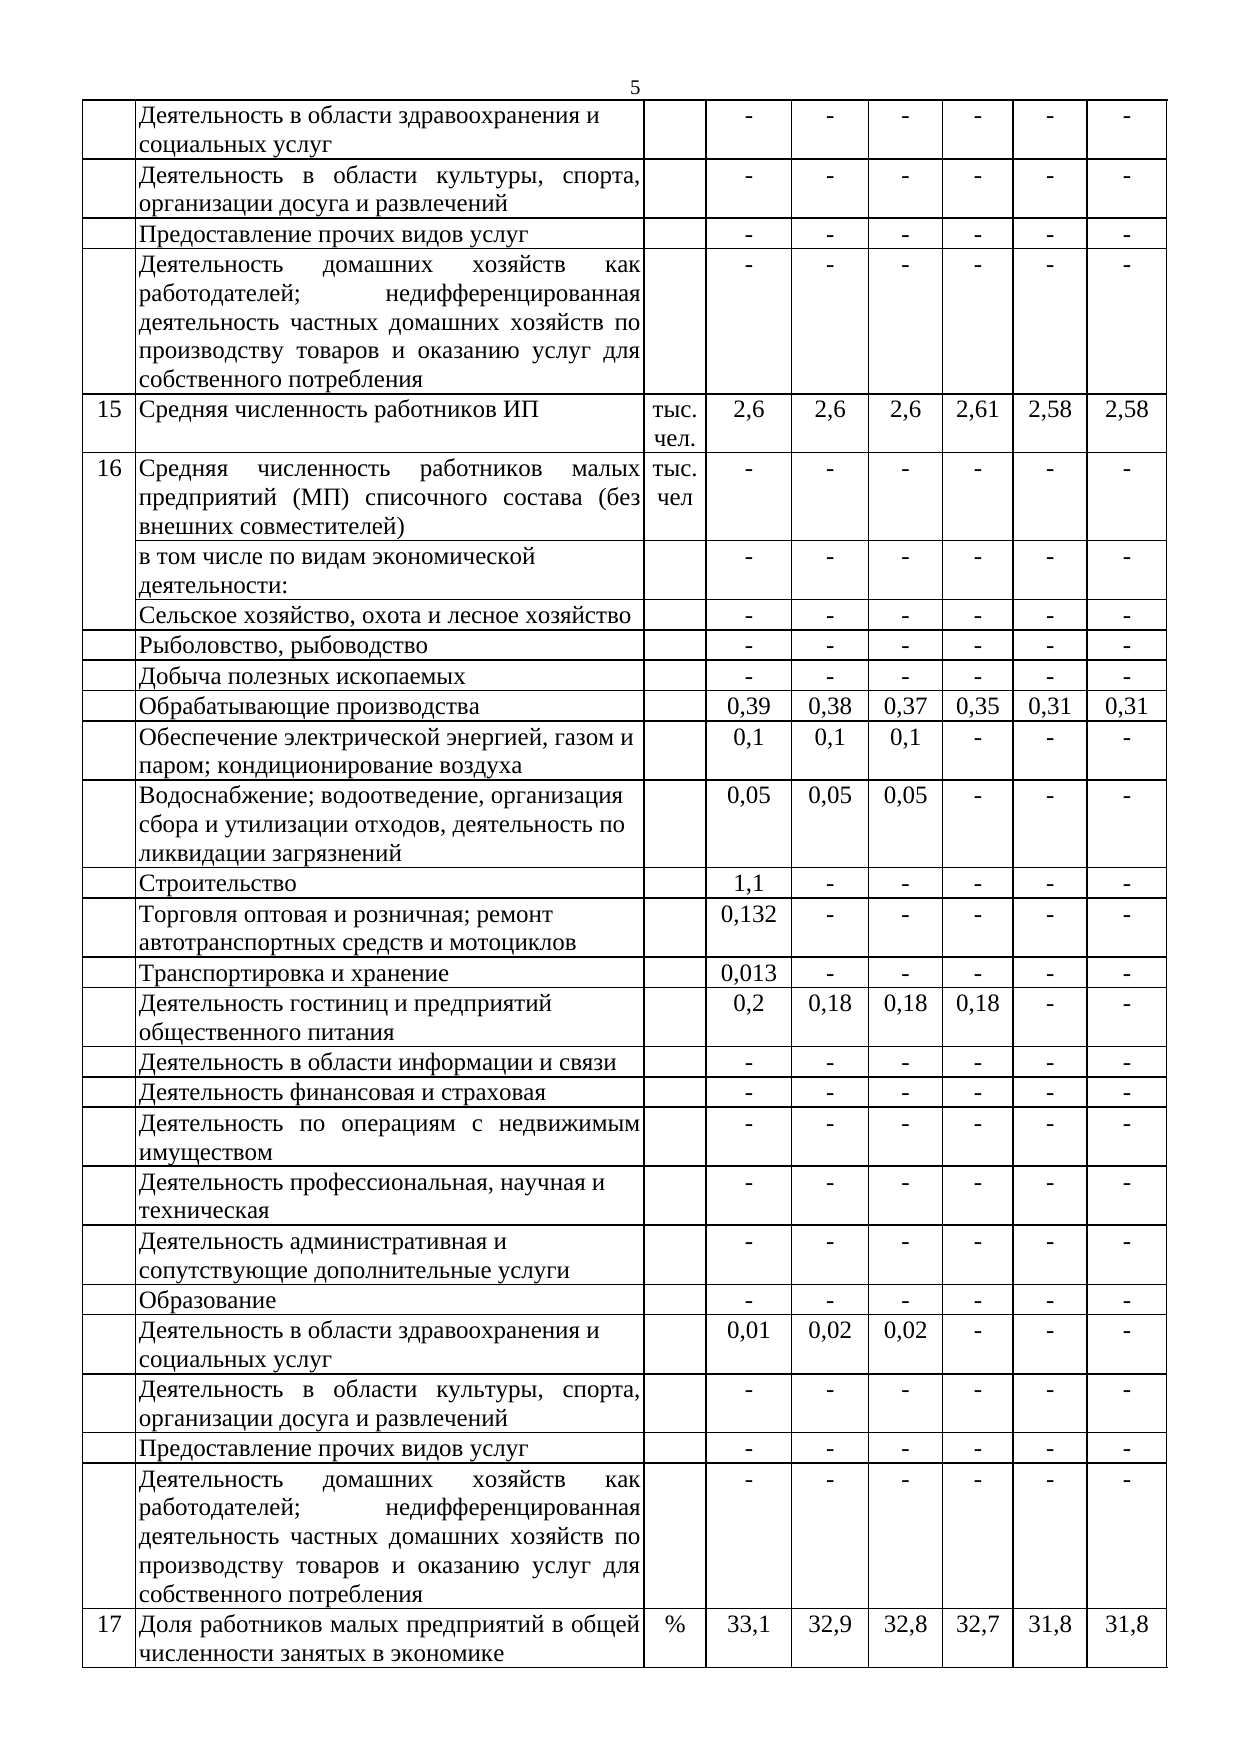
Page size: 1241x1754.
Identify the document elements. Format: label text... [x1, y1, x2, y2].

table_cell [645, 1433, 705, 1462]
table_cell - [1014, 988, 1086, 1046]
table_cell [83, 249, 135, 393]
table_cell [83, 661, 135, 690]
table_cell - [1014, 868, 1086, 897]
table_cell - [707, 249, 791, 393]
table_cell Деятельность домашних хозяйств как работодателей; недифференцированная деятельность частных домашних хозяйств по производству товаров и оказанию услуг для собственного потребления [136, 249, 643, 393]
table_cell [83, 1375, 135, 1432]
table_cell - [943, 219, 1012, 247]
table_cell 0,18 [792, 988, 868, 1046]
table_cell - [1014, 1078, 1086, 1106]
table_cell Деятельность домашних хозяйств как работодателей; недифференцированная деятельность частных домашних хозяйств по производству товаров и оказанию услуг для собственного потребления [136, 1464, 643, 1607]
table_cell Сельское хозяйство, охота и лесное хозяйство [136, 600, 643, 629]
table_cell - [943, 722, 1012, 779]
table_cell 0,39 [707, 691, 791, 720]
table_cell % [645, 1609, 705, 1667]
table_cell [645, 1464, 705, 1607]
table_cell 2,6 [869, 395, 942, 452]
table_cell [645, 1375, 705, 1432]
table_cell - [1088, 541, 1166, 599]
table_cell - [1088, 1285, 1166, 1314]
table_cell [83, 1285, 135, 1314]
table_cell [645, 691, 705, 720]
table_cell - [869, 453, 942, 540]
table_cell 0,013 [707, 958, 791, 987]
table_cell - [869, 661, 942, 690]
table_cell [83, 691, 135, 720]
table_cell - [1088, 600, 1166, 629]
table_cell - [869, 631, 942, 659]
table_cell - [869, 899, 942, 956]
table_cell [83, 1226, 135, 1283]
table_cell - [1014, 249, 1086, 393]
table_cell - [792, 1375, 868, 1432]
table_cell [83, 631, 135, 659]
table_cell 2,58 [1014, 395, 1086, 452]
table_cell 0,1 [707, 722, 791, 779]
table_cell - [1088, 899, 1166, 956]
table_cell [645, 1108, 705, 1165]
table_cell - [943, 1315, 1012, 1373]
table_cell - [869, 1047, 942, 1076]
table_cell - [1088, 1226, 1166, 1283]
table_cell 0,01 [707, 1315, 791, 1373]
table_cell - [1014, 1464, 1086, 1607]
table_cell [83, 958, 135, 987]
table_cell [645, 1226, 705, 1283]
table_cell - [792, 101, 868, 158]
table_cell - [943, 868, 1012, 897]
table_cell - [1088, 160, 1166, 217]
table_cell - [1088, 1047, 1166, 1076]
table_cell [645, 899, 705, 956]
table_cell - [943, 1167, 1012, 1224]
table_cell Торговля оптовая и розничная; ремонт автотранспортных средств и мотоциклов [136, 899, 643, 956]
table_cell [83, 722, 135, 779]
table_cell Средняя численность работников ИП [136, 395, 643, 452]
table_cell - [869, 1285, 942, 1314]
table_cell - [792, 958, 868, 987]
table_cell 15 [83, 395, 135, 452]
table_cell [83, 160, 135, 217]
table_cell Деятельность профессиональная, научная и техническая [136, 1167, 643, 1224]
table_cell - [1088, 1375, 1166, 1432]
table_cell - [707, 1433, 791, 1462]
table_cell 31,8 [1088, 1609, 1166, 1667]
table_cell 32,8 [869, 1609, 942, 1667]
table_cell - [943, 661, 1012, 690]
table_cell 31,8 [1014, 1609, 1086, 1667]
table_cell - [792, 541, 868, 599]
table_cell - [792, 1226, 868, 1283]
table_cell - [869, 160, 942, 217]
table_cell [645, 1315, 705, 1373]
table_cell - [707, 219, 791, 247]
table_cell - [707, 1464, 791, 1607]
table_cell - [1014, 219, 1086, 247]
table_cell - [943, 101, 1012, 158]
table_cell 2,6 [707, 395, 791, 452]
table_cell - [1088, 219, 1166, 247]
table_cell - [707, 600, 791, 629]
table_cell - [869, 249, 942, 393]
table_cell - [792, 453, 868, 540]
table_cell 2,61 [943, 395, 1012, 452]
table_cell Добыча полезных ископаемых [136, 661, 643, 690]
table_cell Деятельность гостиниц и предприятий общественного питания [136, 988, 643, 1046]
table_cell Деятельность в области культуры, спорта, организации досуга и развлечений [136, 160, 643, 217]
table_cell - [792, 899, 868, 956]
table_cell - [1088, 1315, 1166, 1373]
table_cell [83, 1047, 135, 1076]
table_cell Деятельность в области здравоохранения и социальных услуг [136, 1315, 643, 1373]
table_cell - [792, 1433, 868, 1462]
table_cell - [792, 160, 868, 217]
table_cell - [792, 868, 868, 897]
table_cell 0,18 [869, 988, 942, 1046]
table_cell Рыболовство, рыбоводство [136, 631, 643, 659]
table_cell - [792, 1285, 868, 1314]
table_cell - [707, 661, 791, 690]
table_cell - [1088, 1433, 1166, 1462]
table_cell - [707, 1108, 791, 1165]
table_cell Водоснабжение; водоотведение, организация сбора и утилизации отходов, деятельность по ликвидации загрязнений [136, 781, 643, 867]
table_cell - [1014, 1315, 1086, 1373]
table_cell - [1088, 453, 1166, 540]
table_cell [645, 661, 705, 690]
table_cell - [707, 1167, 791, 1224]
table_cell - [707, 541, 791, 599]
table_cell 0,18 [943, 988, 1012, 1046]
table_cell - [869, 1167, 942, 1224]
table_cell 0,37 [869, 691, 942, 720]
table_cell [83, 1433, 135, 1462]
table_cell - [943, 1285, 1012, 1314]
table_cell [645, 1285, 705, 1314]
table_cell - [869, 600, 942, 629]
table_cell [83, 1464, 135, 1607]
table_cell - [943, 1464, 1012, 1607]
table_cell Транспортировка и хранение [136, 958, 643, 987]
table_cell [645, 631, 705, 659]
table_cell - [792, 600, 868, 629]
table_cell Предоставление прочих видов услуг [136, 219, 643, 247]
table_cell - [792, 661, 868, 690]
table_cell - [1088, 722, 1166, 779]
table_cell - [943, 1375, 1012, 1432]
table_cell [645, 722, 705, 779]
table_cell - [1014, 1285, 1086, 1314]
table_cell [83, 1078, 135, 1106]
table_cell - [1088, 1167, 1166, 1224]
table_cell - [1088, 1078, 1166, 1106]
table_cell [83, 781, 135, 867]
table_cell - [1014, 1108, 1086, 1165]
table_cell Деятельность финансовая и страховая [136, 1078, 643, 1106]
table_cell 16 [83, 453, 135, 629]
table_cell - [707, 1375, 791, 1432]
table_cell [83, 868, 135, 897]
table_cell - [1014, 1433, 1086, 1462]
table_cell - [1014, 899, 1086, 956]
table_cell [645, 1078, 705, 1106]
table_cell - [869, 101, 942, 158]
table_cell [645, 541, 705, 599]
table_cell 0,31 [1014, 691, 1086, 720]
table_cell - [1014, 541, 1086, 599]
table_cell - [792, 1167, 868, 1224]
table_cell Деятельность в области информации и связи [136, 1047, 643, 1076]
table_cell [645, 1167, 705, 1224]
table_cell - [707, 1226, 791, 1283]
table_cell Средняя численность работников малых предприятий (МП) списочного состава (без внешних совместителей) [136, 453, 643, 540]
table_cell 0,05 [869, 781, 942, 867]
table_cell - [1014, 958, 1086, 987]
table_cell - [1014, 1226, 1086, 1283]
table_cell 2,58 [1088, 395, 1166, 452]
table_cell - [869, 1464, 942, 1607]
table_cell - [792, 249, 868, 393]
table_cell - [943, 1433, 1012, 1462]
table_cell 0,02 [869, 1315, 942, 1373]
table_cell - [707, 1285, 791, 1314]
table_cell [645, 160, 705, 217]
table_cell - [1088, 249, 1166, 393]
table_cell 0,1 [792, 722, 868, 779]
table_cell Образование [136, 1285, 643, 1314]
table_cell - [869, 541, 942, 599]
table_cell - [792, 219, 868, 247]
table_cell [83, 1167, 135, 1224]
table_cell - [943, 1078, 1012, 1106]
table_cell - [1088, 631, 1166, 659]
table_cell тыс. чел [645, 453, 705, 540]
table_cell - [943, 1226, 1012, 1283]
table_cell - [943, 160, 1012, 217]
table_cell Деятельность в области культуры, спорта, организации досуга и развлечений [136, 1375, 643, 1432]
table_cell - [869, 1078, 942, 1106]
table_cell 0,31 [1088, 691, 1166, 720]
table_cell - [1014, 101, 1086, 158]
table_cell - [1088, 661, 1166, 690]
table_cell [645, 101, 705, 158]
table_cell 0,38 [792, 691, 868, 720]
table_cell - [792, 1108, 868, 1165]
table_cell - [943, 249, 1012, 393]
table_cell [83, 1315, 135, 1373]
table_cell - [1088, 1108, 1166, 1165]
table_cell - [1088, 781, 1166, 867]
table_cell - [1014, 1375, 1086, 1432]
table_cell - [792, 1078, 868, 1106]
table_cell Деятельность административная и сопутствующие дополнительные услуги [136, 1226, 643, 1283]
table_cell [83, 101, 135, 158]
table_cell - [707, 1078, 791, 1106]
table_cell [645, 988, 705, 1046]
table_cell 0,1 [869, 722, 942, 779]
table_cell Обрабатывающие производства [136, 691, 643, 720]
table_cell - [1014, 1167, 1086, 1224]
table_cell 0,2 [707, 988, 791, 1046]
table_cell 2,6 [792, 395, 868, 452]
table_cell [645, 868, 705, 897]
table_cell - [1088, 101, 1166, 158]
table_cell - [707, 631, 791, 659]
table_cell Предоставление прочих видов услуг [136, 1433, 643, 1462]
table_cell 0,132 [707, 899, 791, 956]
table_cell [645, 781, 705, 867]
table_cell - [943, 541, 1012, 599]
table_cell - [1088, 958, 1166, 987]
table_cell 32,7 [943, 1609, 1012, 1667]
table_cell [83, 988, 135, 1046]
table_cell [83, 1108, 135, 1165]
table_cell - [1014, 781, 1086, 867]
table_cell - [943, 1047, 1012, 1076]
table_cell Строительство [136, 868, 643, 897]
table_cell [645, 249, 705, 393]
table_cell Деятельность в области здравоохранения и социальных услуг [136, 101, 643, 158]
table_cell - [707, 101, 791, 158]
table_cell 0,05 [792, 781, 868, 867]
table_cell - [869, 1375, 942, 1432]
table_cell - [1014, 722, 1086, 779]
table_cell - [869, 219, 942, 247]
table_cell - [792, 1047, 868, 1076]
table_cell 0,05 [707, 781, 791, 867]
table_cell - [1088, 988, 1166, 1046]
table_cell 33,1 [707, 1609, 791, 1667]
table_cell - [792, 1464, 868, 1607]
table_cell - [943, 453, 1012, 540]
table_cell - [707, 160, 791, 217]
table_cell - [943, 631, 1012, 659]
table_cell - [869, 958, 942, 987]
table_cell - [869, 868, 942, 897]
table_cell - [943, 781, 1012, 867]
table_cell - [707, 453, 791, 540]
table_cell - [1014, 661, 1086, 690]
table_cell 0,02 [792, 1315, 868, 1373]
table_cell 17 [83, 1609, 135, 1667]
table_cell - [869, 1108, 942, 1165]
table_cell Деятельность по операциям с недвижимым имуществом [136, 1108, 643, 1165]
table_cell [645, 958, 705, 987]
table_cell - [943, 600, 1012, 629]
table_cell [645, 219, 705, 247]
table_cell Доля работников малых предприятий в общей численности занятых в экономике [136, 1609, 643, 1667]
table_cell - [1088, 868, 1166, 897]
table_cell - [1014, 600, 1086, 629]
table_cell - [1088, 1464, 1166, 1607]
table_cell - [1014, 1047, 1086, 1076]
table_cell [83, 219, 135, 247]
table_cell Обеспечение электрической энергией, газом и паром; кондиционирование воздуха [136, 722, 643, 779]
table_cell в том числе по видам экономической деятельности: [136, 541, 643, 599]
table_cell - [943, 1108, 1012, 1165]
table_cell [83, 899, 135, 956]
table_cell 0,35 [943, 691, 1012, 720]
table_cell - [1014, 631, 1086, 659]
table_cell - [943, 899, 1012, 956]
table_cell - [1014, 160, 1086, 217]
table_cell - [792, 631, 868, 659]
table_cell 1,1 [707, 868, 791, 897]
table_cell [645, 1047, 705, 1076]
table_cell - [869, 1226, 942, 1283]
table_cell [645, 600, 705, 629]
table_cell - [707, 1047, 791, 1076]
table_cell 32,9 [792, 1609, 868, 1667]
table_cell - [943, 958, 1012, 987]
table_cell - [869, 1433, 942, 1462]
table_cell - [1014, 453, 1086, 540]
table_cell тыс. чел. [645, 395, 705, 452]
